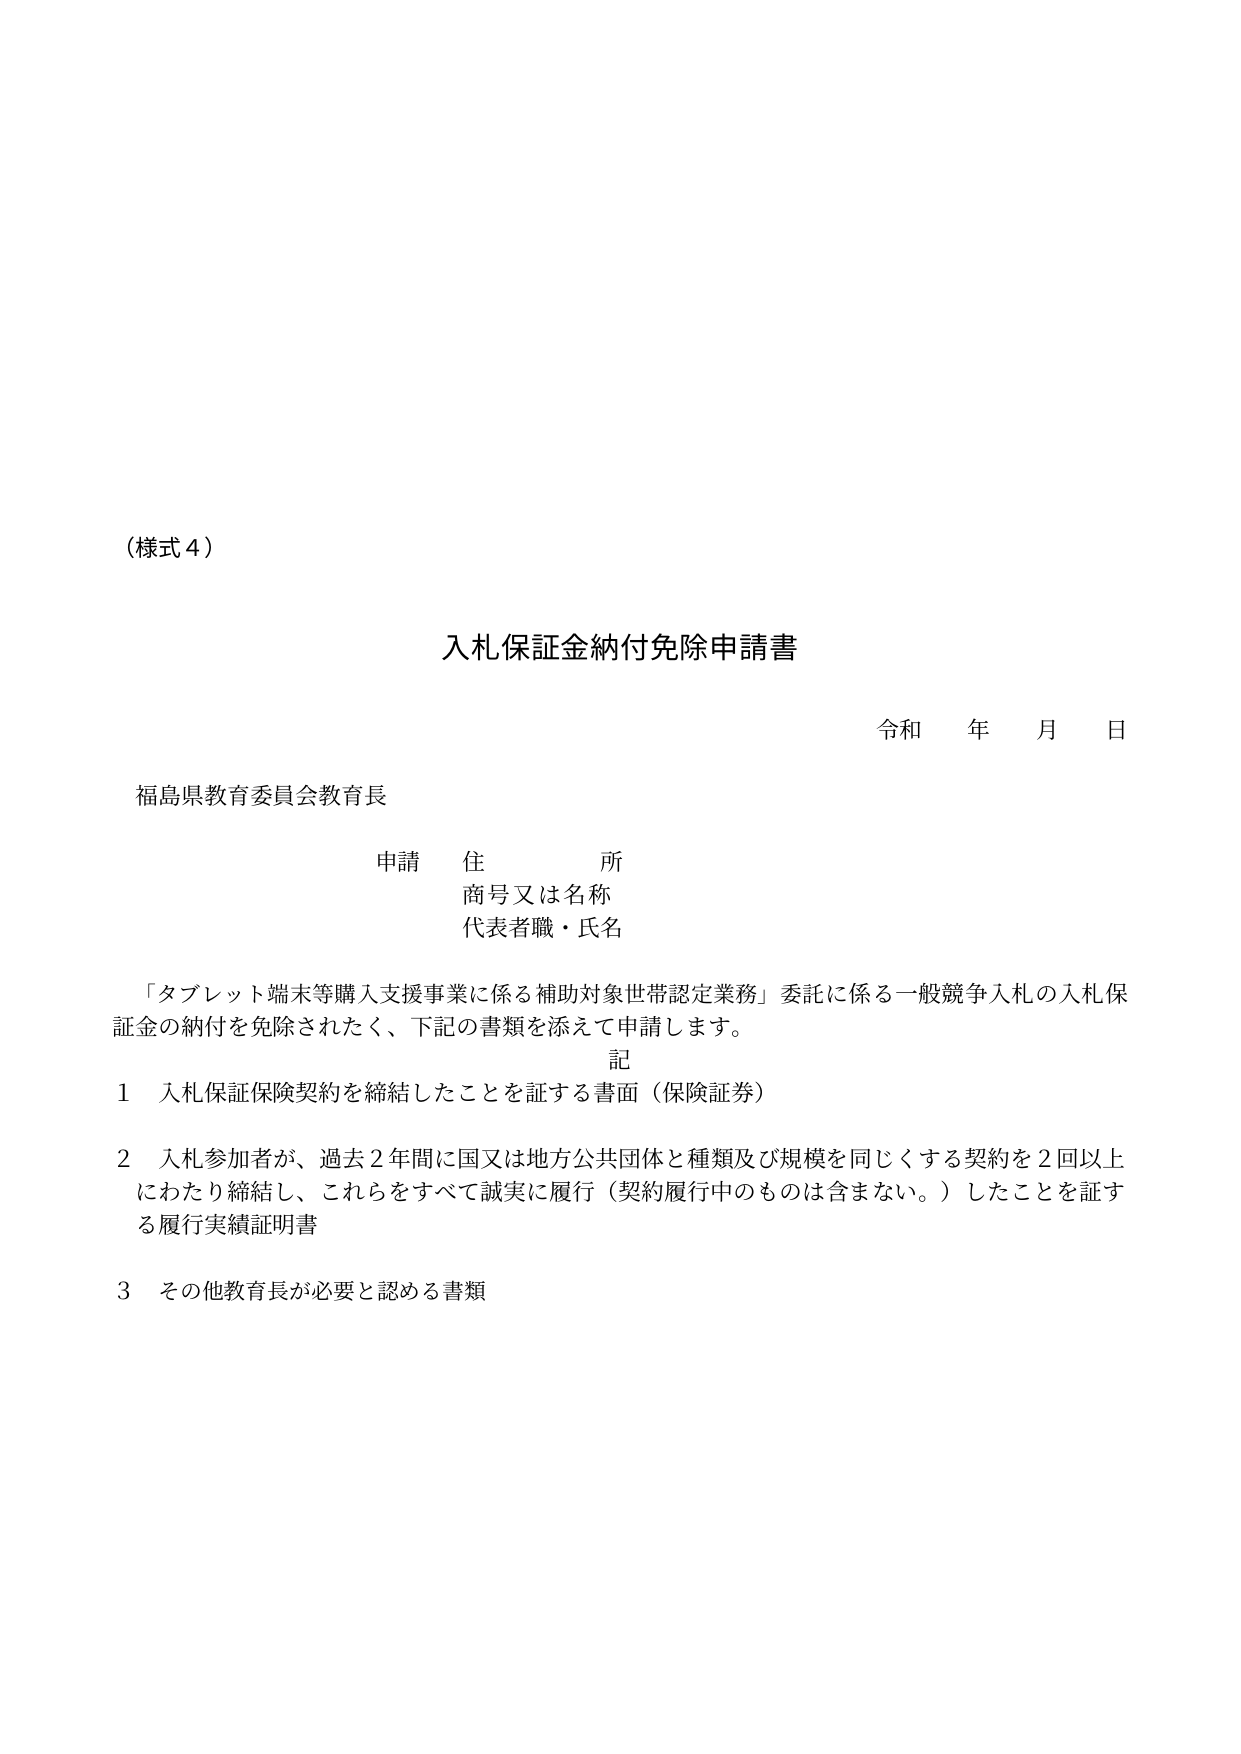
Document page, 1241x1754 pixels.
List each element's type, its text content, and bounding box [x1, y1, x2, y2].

text １ 入札保証保険契約を締結したことを証する書面（保険証券） [112, 1075, 1128, 1108]
text 申請 住 所 [287, 844, 1128, 877]
text 「タブレット端末等購入支援事業に係る補助対象世帯認定業務」委託に係る一般競争入札の入札保証金の納付を免除されたく、下記の書類を添えて申請します。 [112, 976, 1128, 1042]
text 令和 年 月 日 [112, 712, 1128, 745]
text 代表者職・氏名 [375, 910, 1128, 943]
text ３ その他教育長が必要と認める書類 [112, 1273, 1128, 1306]
text ２ 入札参加者が、過去２年間に国又は地方公共団体と種類及び規模を同じくする契約を２回以上にわたり締結し、これらをすべて誠実に履行（契約履行中のものは含まない。）したことを証する履行実績証明書 [112, 1141, 1128, 1240]
text 入札保証金納付免除申請書 [112, 613, 1128, 679]
text 記 [112, 1042, 1128, 1075]
text （様式４） [112, 514, 1128, 580]
text 福島県教育委員会教育長 [112, 778, 1128, 811]
text 商号又は名称 [375, 877, 1128, 910]
